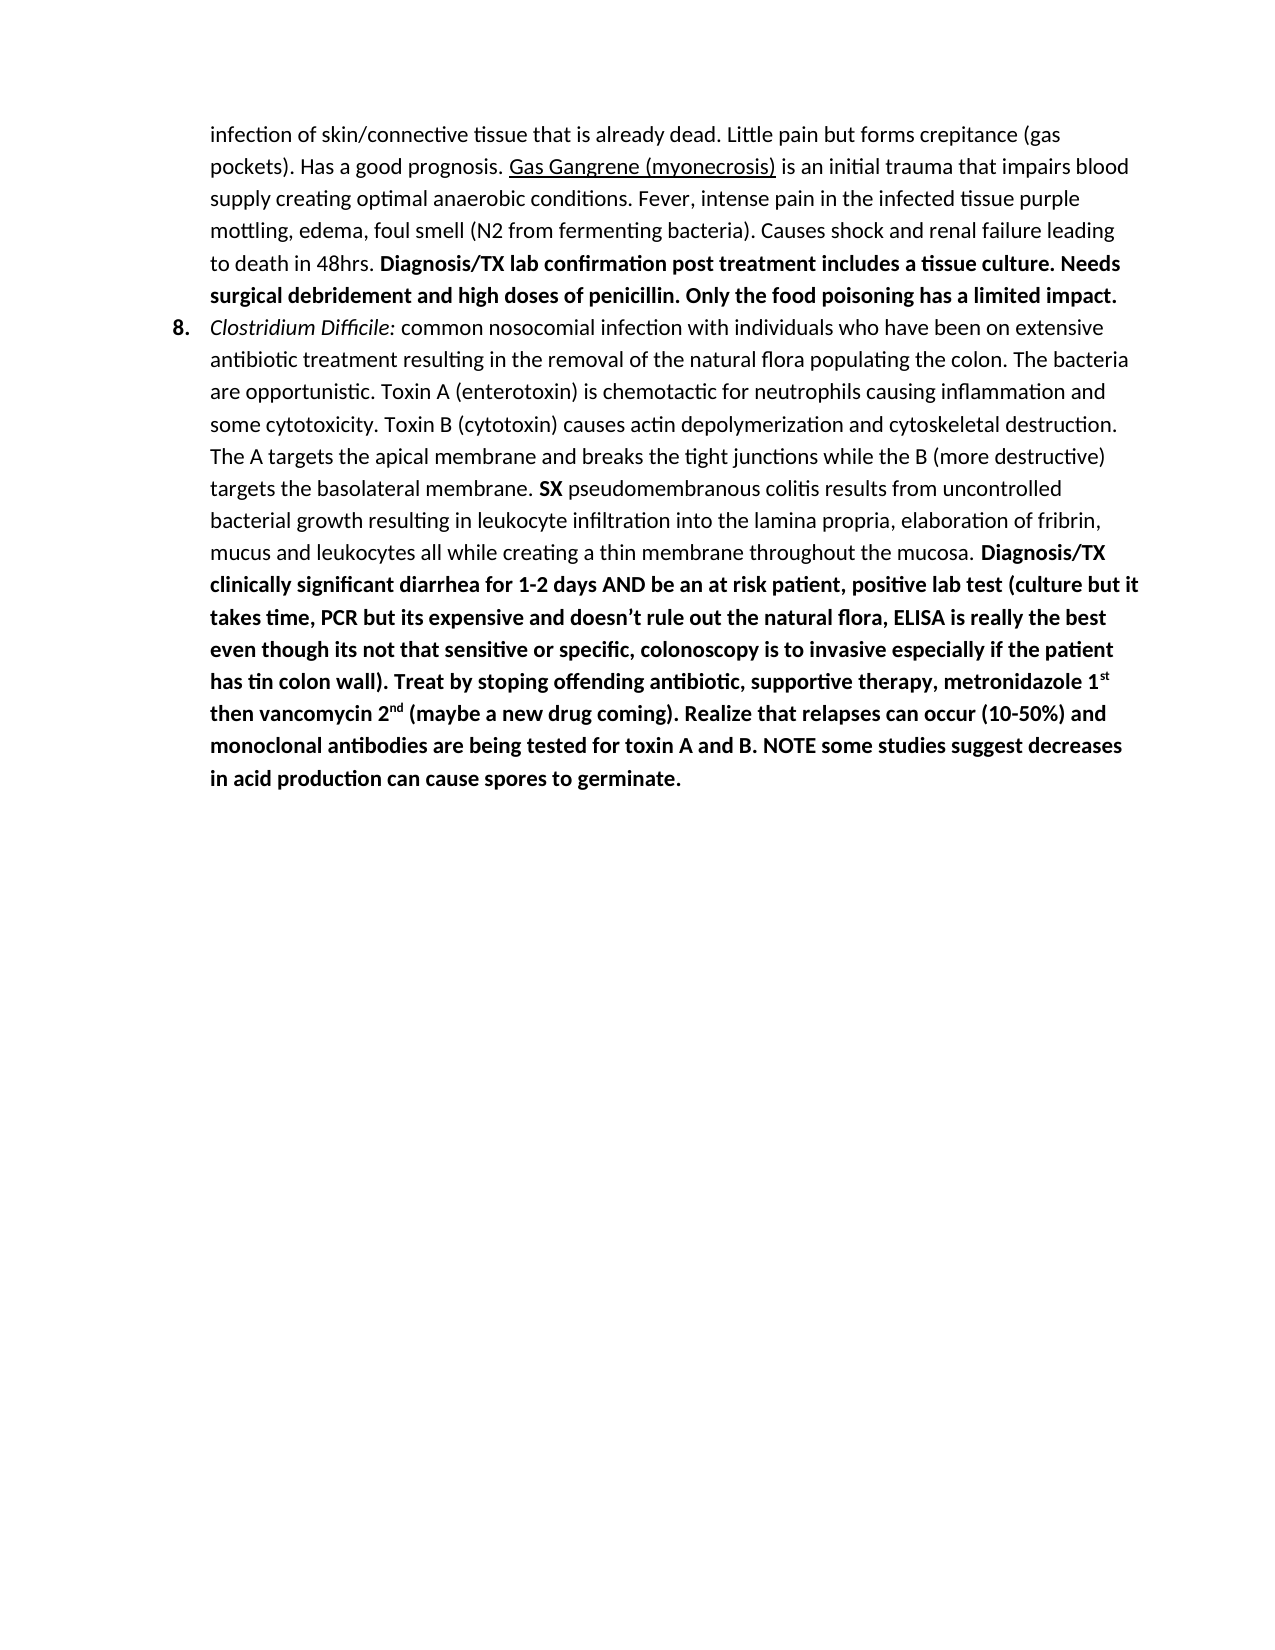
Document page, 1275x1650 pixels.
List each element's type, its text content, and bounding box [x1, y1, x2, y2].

list Clostridium Difficile: common nosocomial infection with individuals who have been on extensive antibiotic treatment resulting in the removal of the natural flora populating the colon. The bacteria are opportunistic. Toxin A (enterotoxin) is chemotactic for neutrophils causing inflammation and some cytotoxicity. Toxin B (cytotoxin) causes actin depolymerization and cytoskeletal destruction. The A targets the apical membrane and breaks the tight junctions while the B (more destructive) targets the basolateral membrane. SX pseudomembranous colitis results from uncontrolled bacterial growth resulting in leukocyte infiltration into the lamina propria, elaboration of fribrin, mucus and leukocytes all while creating a thin membrane throughout the mucosa. Diagnosis/TX clinically significant diarrhea for 1-2 days AND be an at risk patient, positive lab test (culture but it takes time, PCR but its expensive and doesn’t rule out the natural flora, ELISA is really the best even though its not that sensitive or specific, colonoscopy is to invasive especially if the patient has tin colon wall). Treat by stoping offending antibiotic, supportive therapy, metronidazole 1st then vancomycin 2nd (maybe a new drug coming). Realize that relapses can occur (10-50%) and monoclonal antibodies are being tested for toxin A and B. NOTE some studies suggest decreases in acid production can cause spores to germinate. [172, 313, 1140, 792]
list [172, 120, 1140, 309]
